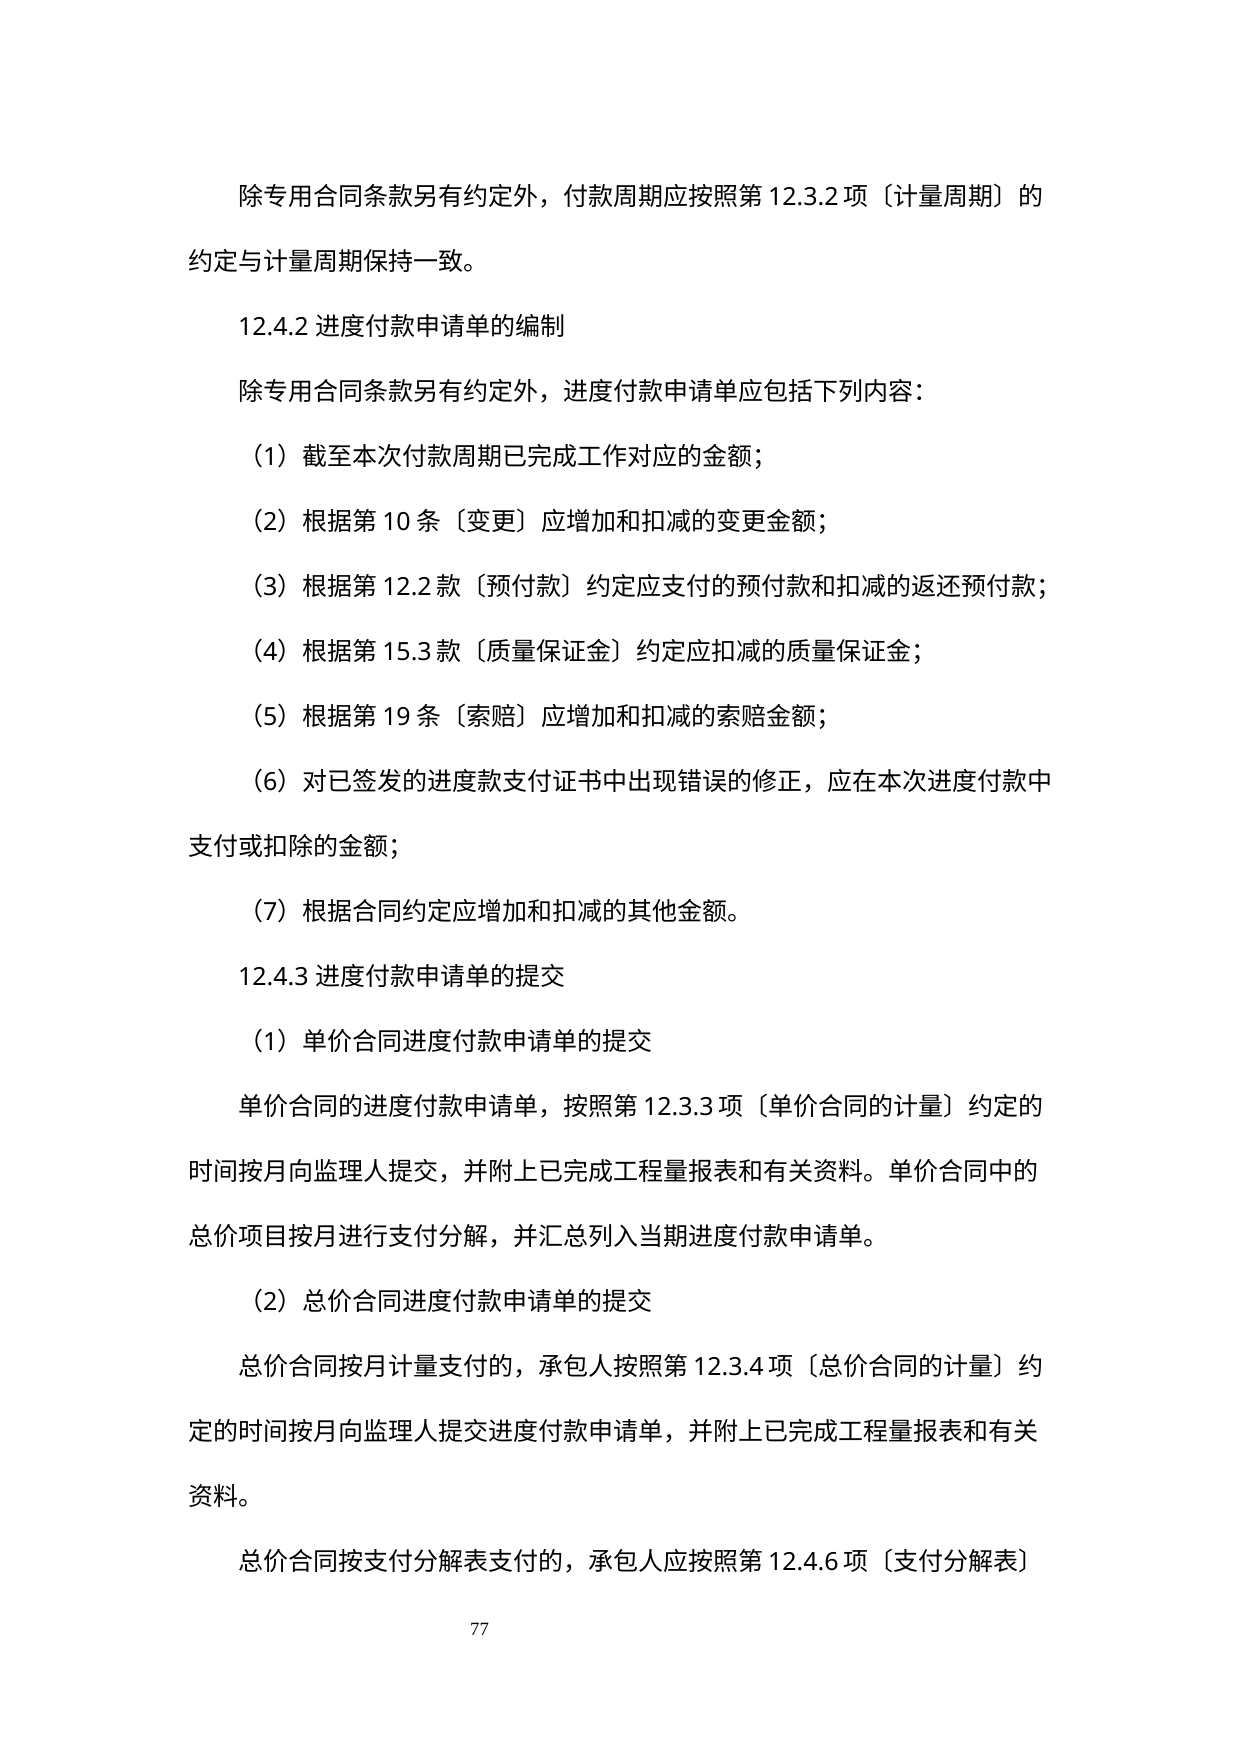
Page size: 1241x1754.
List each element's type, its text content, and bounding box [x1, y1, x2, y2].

text 除专用合同条款另有约定外，付款周期应按照第12.3.2项〔计量周期〕的约定与计量周期保持一致。 [188, 162, 1052, 292]
text （1）截至本次付款周期已完成工作对应的金额； [188, 422, 1052, 487]
text 总价合同按月计量支付的，承包人按照第12.3.4项〔总价合同的计量〕约定的时间按月向监理人提交进度付款申请单，并附上已完成工程量报表和有关资料。 [188, 1332, 1052, 1527]
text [188, 1527, 1052, 1592]
text 单价合同的进度付款申请单，按照第12.3.3项〔单价合同的计量〕约定的时间按月向监理人提交，并附上已完成工程量报表和有关资料。单价合同中的总价项目按月进行支付分解，并汇总列入当期进度付款申请单。 [188, 1072, 1052, 1267]
text （6）对已签发的进度款支付证书中出现错误的修正，应在本次进度付款中支付或扣除的金额； [188, 747, 1052, 877]
text 除专用合同条款另有约定外，进度付款申请单应包括下列内容： [188, 357, 1052, 422]
text （3）根据第12.2款〔预付款〕约定应支付的预付款和扣减的返还预付款； [188, 552, 1052, 617]
text （1）单价合同进度付款申请单的提交 [188, 1007, 1052, 1072]
text （5）根据第19条〔索赔〕应增加和扣减的索赔金额； [188, 682, 1052, 747]
text （2）根据第10条〔变更〕应增加和扣减的变更金额； [188, 487, 1052, 552]
text （2）总价合同进度付款申请单的提交 [188, 1267, 1052, 1332]
text 12.4.2 进度付款申请单的编制 [188, 292, 1052, 357]
text 12.4.3 进度付款申请单的提交 [188, 942, 1052, 1007]
text （7）根据合同约定应增加和扣减的其他金额。 [188, 877, 1052, 942]
text （4）根据第15.3款〔质量保证金〕约定应扣减的质量保证金； [188, 617, 1052, 682]
